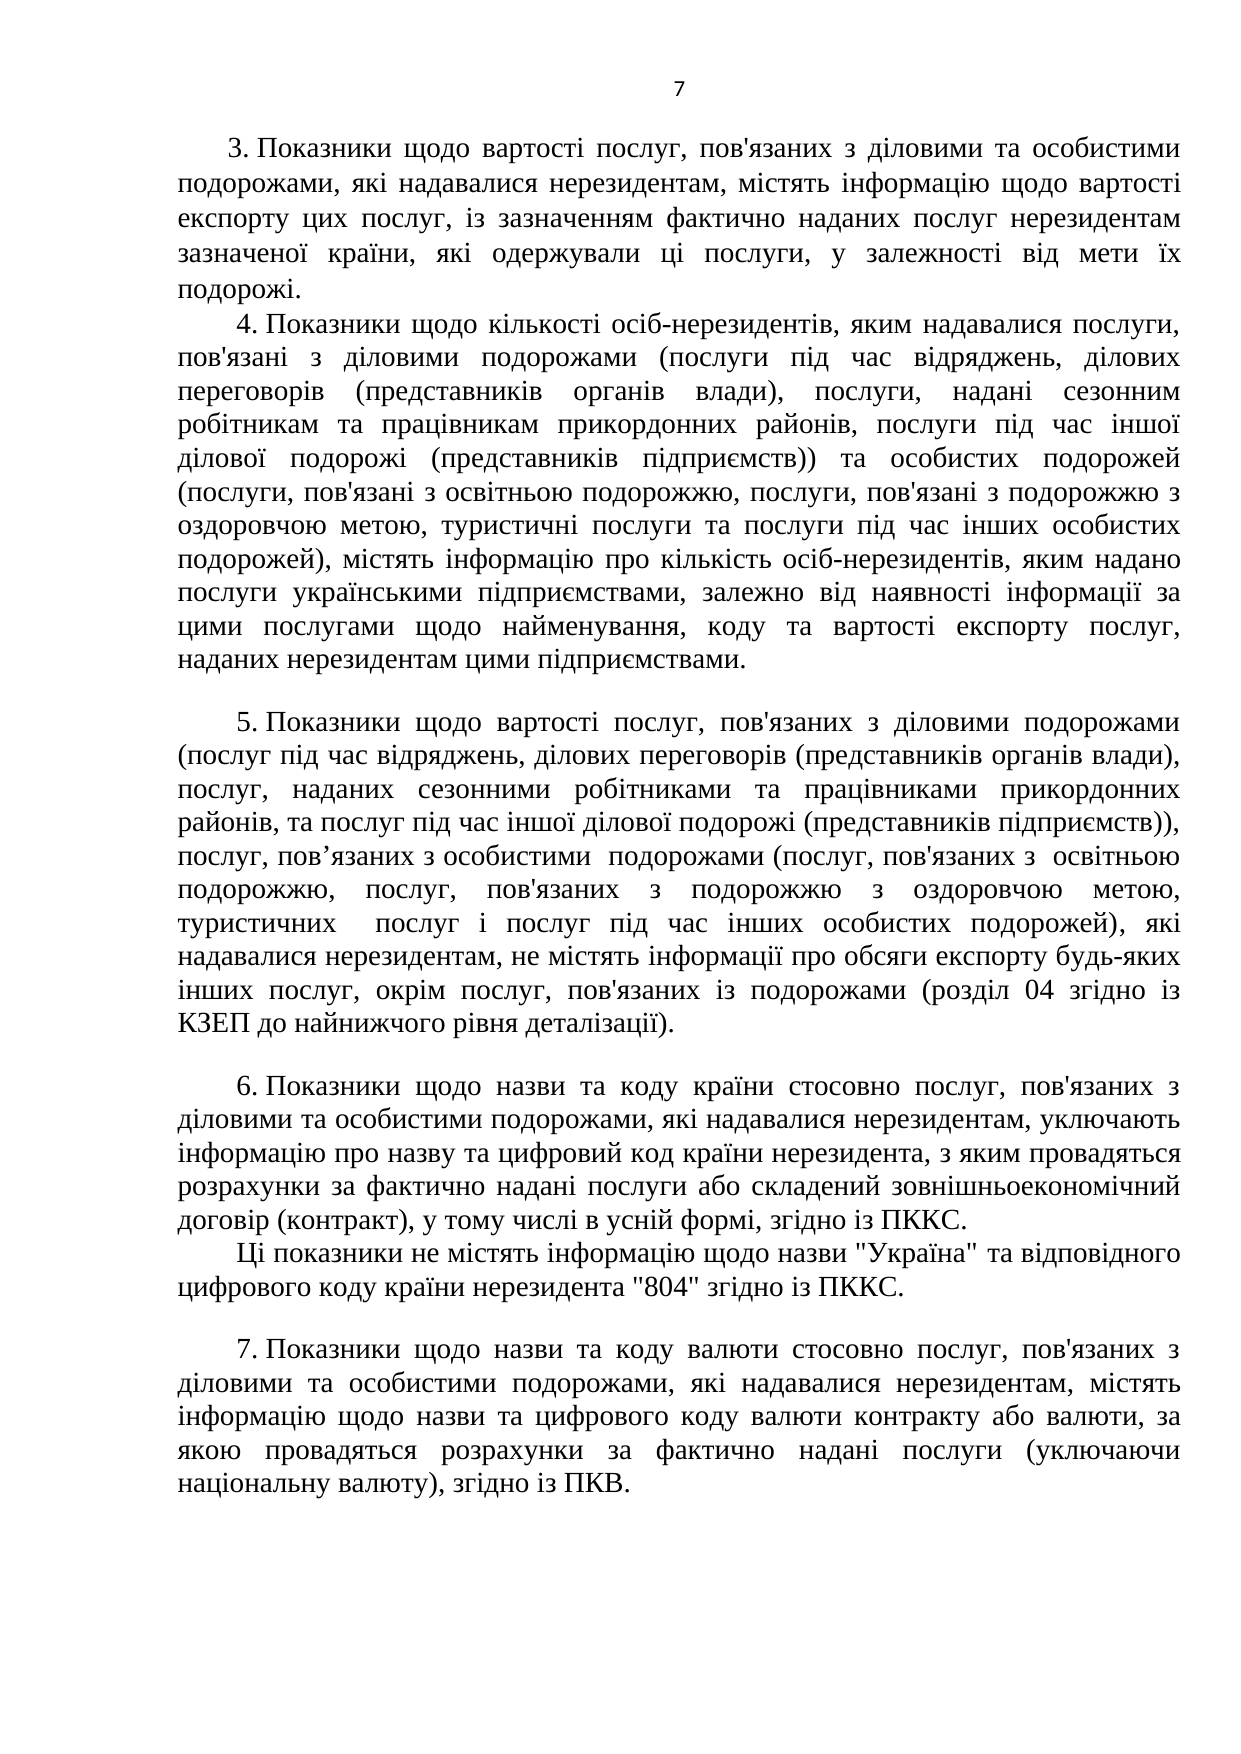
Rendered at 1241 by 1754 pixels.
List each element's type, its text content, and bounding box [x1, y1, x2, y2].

text 6. Показники щодо назви та коду країни стосовно послуг, пов'язаних з діловими та особистими подорожами, які надавалися нерезидентам, уключають інформацію про назву та цифровий код країни нерезидента, з яким провадяться розрахунки за фактично надані послуги або складений зовнішньоекономічний договір (контракт), у тому числі в усній формі, згідно із ПККС. [177, 1068, 1181, 1236]
text 4. Показники щодо кількості осіб-нерезидентів, яким надавалися послуги, пов'язані з діловими подорожами (послуги під час відряджень, ділових переговорів (представників органів влади), послуги, надані сезонним робітникам та працівникам прикордонних районів, послуги під час іншої ділової подорожі (представників підприємств)) та особистих подорожей (послуги, пов'язані з освітньою подорожжю, послуги, пов'язані з подорожжю з оздоровчою метою, туристичні послуги та послуги під час інших особистих подорожей), містять інформацію про кількість осіб-нерезидентів, яким надано послуги українськими підприємствами, залежно від наявності інформації за цими послугами щодо найменування, коду та вартості експорту послуг, наданих нерезидентам цими підприємствами. [177, 306, 1181, 675]
text Ці показники не містять інформацію щодо назви "Україна" та відповідного цифрового коду країни нерезидента "804" згідно із ПККС. [177, 1236, 1181, 1303]
text 5. Показники щодо вартості послуг, пов'язаних з діловими подорожами (послуг під час відряджень, ділових переговорів (представників органів влади), послуг, наданих сезонними робітниками та працівниками прикордонних районів, та послуг під час іншої ділової подорожі (представників підприємств)), послуг, пов’язаних з особистими подорожами (послуг, пов'язаних з освітньою подорожжю, послуг, пов'язаних з подорожжю з оздоровчою метою, туристичних послуг і послуг під час інших особистих подорожей), які надавалися нерезидентам, не містять інформації про обсяги експорту будь-яких інших послуг, окрім послуг, пов'язаних із подорожами (розділ 04 згідно із КЗЕП до найнижчого рівня деталізації). [177, 704, 1181, 1039]
text 7. Показники щодо назви та коду валюти стосовно послуг, пов'язаних з діловими та особистими подорожами, які надавалися нерезидентам, містять інформацію щодо назви та цифрового коду валюти контракту або валюти, за якою провадяться розрахунки за фактично надані послуги (уключаючи національну валюту), згідно із ПКВ. [177, 1331, 1181, 1499]
text 3. Показники щодо вартості послуг, пов'язаних з діловими та особистими подорожами, які надавалися нерезидентам, містять інформацію щодо вартості експорту цих послуг, із зазначенням фактично наданих послуг нерезидентам зазначеної країни, які одержували ці послуги, у залежності від мети їх подорожі. [177, 130, 1181, 304]
